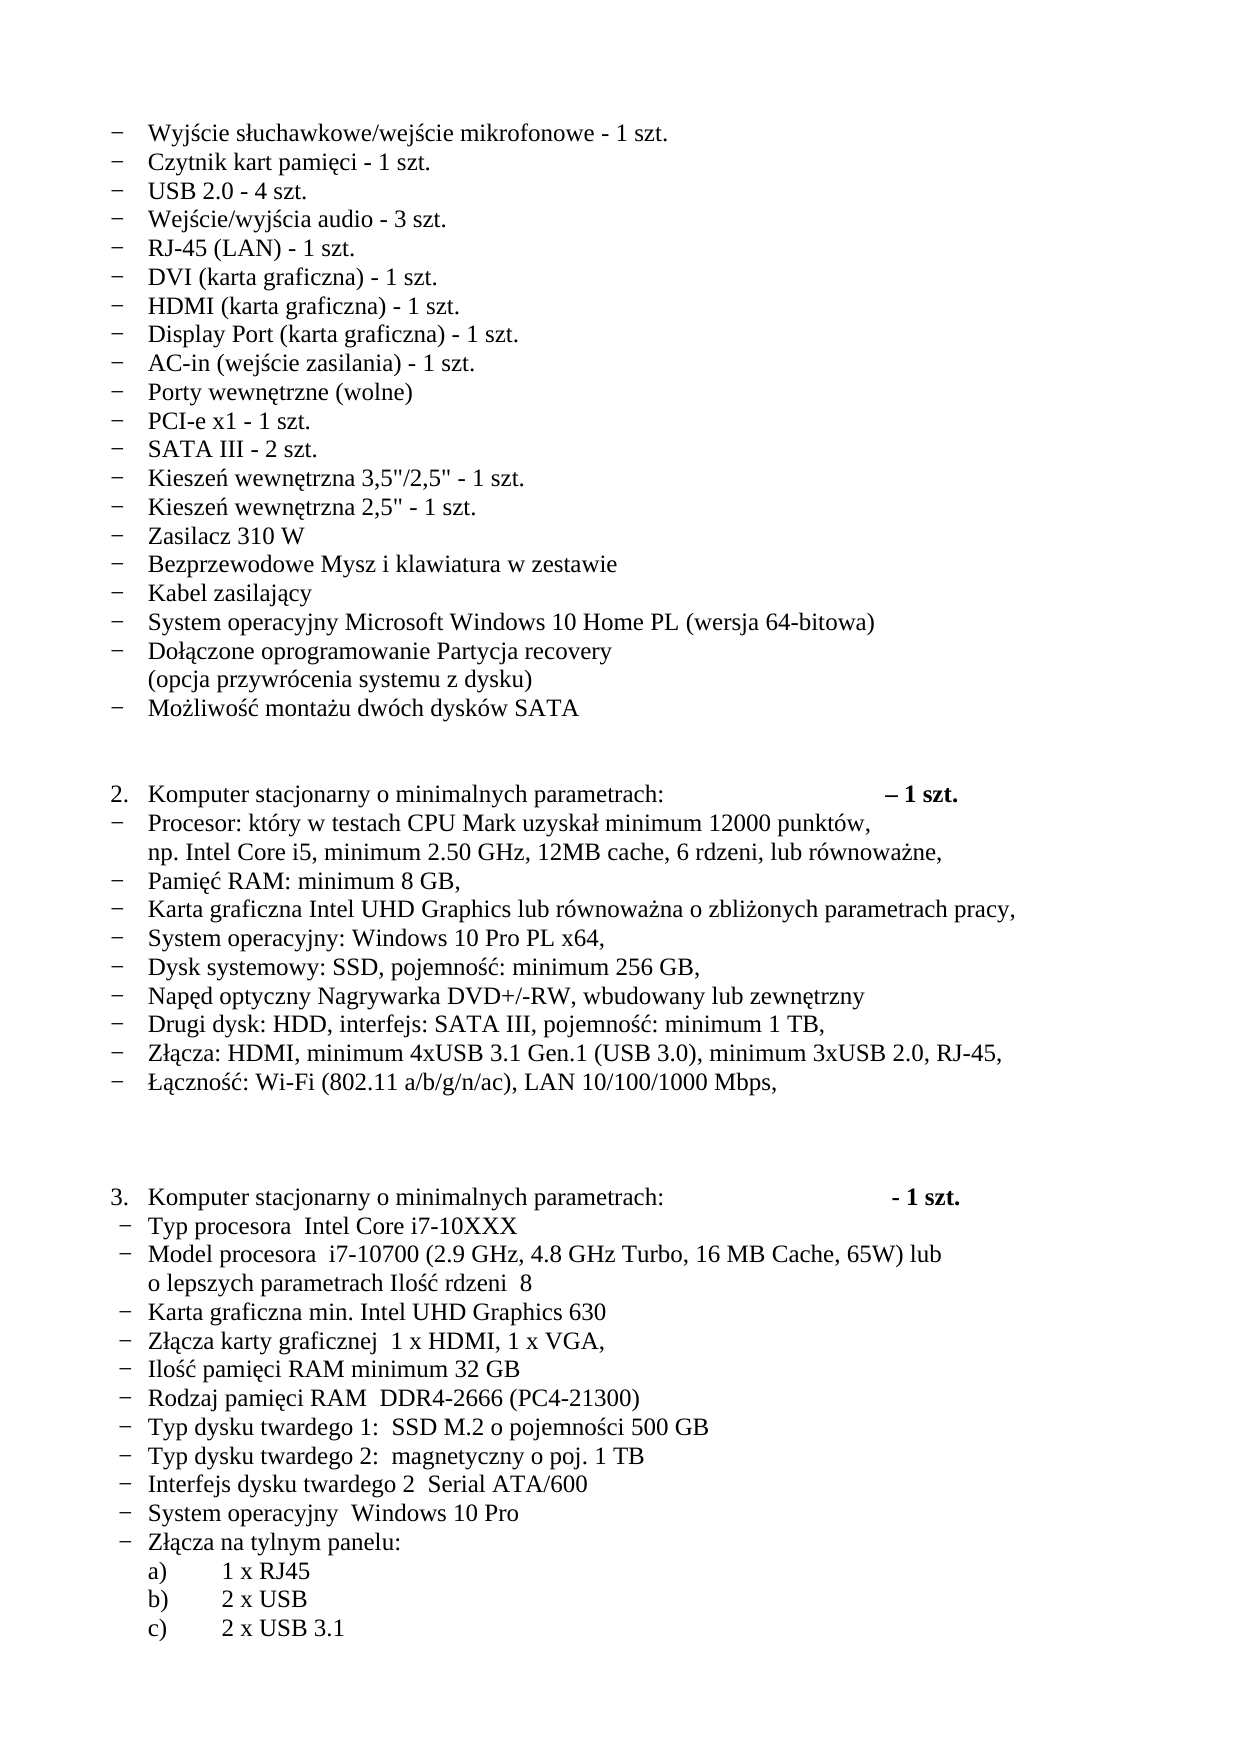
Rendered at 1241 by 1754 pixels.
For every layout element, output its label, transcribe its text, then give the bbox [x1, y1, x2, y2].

list Czytnik kart pamięci - 1 szt. [110, 147, 1093, 176]
list System operacyjny Windows 10 Pro [118, 1498, 1093, 1527]
list Kieszeń wewnętrzna 2,5" - 1 szt. [110, 492, 1093, 521]
list Bezprzewodowe Mysz i klawiatura w zestawie [110, 549, 1093, 578]
list np. Intel Core i5, minimum 2.50 GHz, 12MB cache, 6 rdzeni, lub równoważne, [148, 837, 1093, 866]
list Napęd optyczny Nagrywarka DVD+/-RW, wbudowany lub zewnętrzny [110, 981, 1093, 1009]
list Kieszeń wewnętrzna 3,5"/2,5" - 1 szt. [110, 463, 1093, 492]
list Typ procesora Intel Core i7-10XXX [118, 1211, 1093, 1239]
list Kabel zasilający [110, 578, 1093, 607]
list Złącza: HDMI, minimum 4xUSB 3.1 Gen.1 (USB 3.0), minimum 3xUSB 2.0, RJ-45, [110, 1038, 1093, 1067]
list PCI-e x1 - 1 szt. [110, 406, 1093, 434]
list Model procesora i7-10700 (2.9 GHz, 4.8 GHz Turbo, 16 MB Cache, 65W) lub [118, 1239, 1093, 1268]
list System operacyjny Microsoft Windows 10 Home PL (wersja 64-bitowa) [110, 607, 1093, 636]
list 2 x USB [148, 1584, 1093, 1613]
list Łączność: Wi-Fi (802.11 a/b/g/n/ac), LAN 10/100/1000 Mbps, [110, 1067, 1093, 1096]
list AC-in (wejście zasilania) - 1 szt. [110, 348, 1093, 377]
list Display Port (karta graficzna) - 1 szt. [110, 319, 1093, 348]
list RJ-45 (LAN) - 1 szt. [110, 233, 1093, 262]
list Typ dysku twardego 1: SSD M.2 o pojemności 500 GB [118, 1412, 1093, 1441]
list Pamięć RAM: minimum 8 GB, [110, 866, 1093, 894]
list Dołączone oprogramowanie Partycja recovery [110, 636, 1093, 664]
list Rodzaj pamięci RAM DDR4-2666 (PC4-21300) [118, 1383, 1093, 1412]
list Złącza na tylnym panelu: [118, 1527, 1093, 1556]
list Procesor: który w testach CPU Mark uzyskał minimum 12000 punktów, [110, 808, 1093, 837]
list Drugi dysk: HDD, interfejs: SATA III, pojemność: minimum 1 TB, [110, 1009, 1093, 1038]
list Komputer stacjonarny o minimalnych parametrach: – 1 szt. [110, 779, 1093, 808]
list HDMI (karta graficzna) - 1 szt. [110, 291, 1093, 319]
list (opcja przywrócenia systemu z dysku) [148, 664, 1093, 693]
list Dysk systemowy: SSD, pojemność: minimum 256 GB, [110, 952, 1093, 981]
list Typ dysku twardego 2: magnetyczny o poj. 1 TB [118, 1441, 1093, 1469]
list Porty wewnętrzne (wolne) [110, 377, 1093, 406]
list SATA III - 2 szt. [110, 434, 1093, 463]
list Zasilacz 310 W [110, 521, 1093, 549]
list System operacyjny: Windows 10 Pro PL x64, [110, 923, 1093, 952]
list Wejście/wyjścia audio - 3 szt. [110, 204, 1093, 233]
list Wyjście słuchawkowe/wejście mikrofonowe - 1 szt. [110, 118, 1093, 147]
list 2 x USB 3.1 [148, 1613, 1093, 1642]
list Złącza karty graficznej 1 x HDMI, 1 x VGA, [118, 1326, 1093, 1354]
list Możliwość montażu dwóch dysków SATA [110, 693, 1093, 722]
list USB 2.0 - 4 szt. [110, 176, 1093, 204]
list 1 x RJ45 [148, 1556, 1093, 1584]
list DVI (karta graficzna) - 1 szt. [110, 262, 1093, 291]
list Karta graficzna min. Intel UHD Graphics 630 [118, 1297, 1093, 1326]
list Ilość pamięci RAM minimum 32 GB [118, 1354, 1093, 1383]
list o lepszych parametrach Ilość rdzeni 8 [148, 1268, 1093, 1297]
list Interfejs dysku twardego 2 Serial ATA/600 [118, 1469, 1093, 1498]
list Komputer stacjonarny o minimalnych parametrach: - 1 szt. [110, 1182, 1093, 1211]
list Karta graficzna Intel UHD Graphics lub równoważna o zbliżonych parametrach pracy, [110, 894, 1093, 923]
